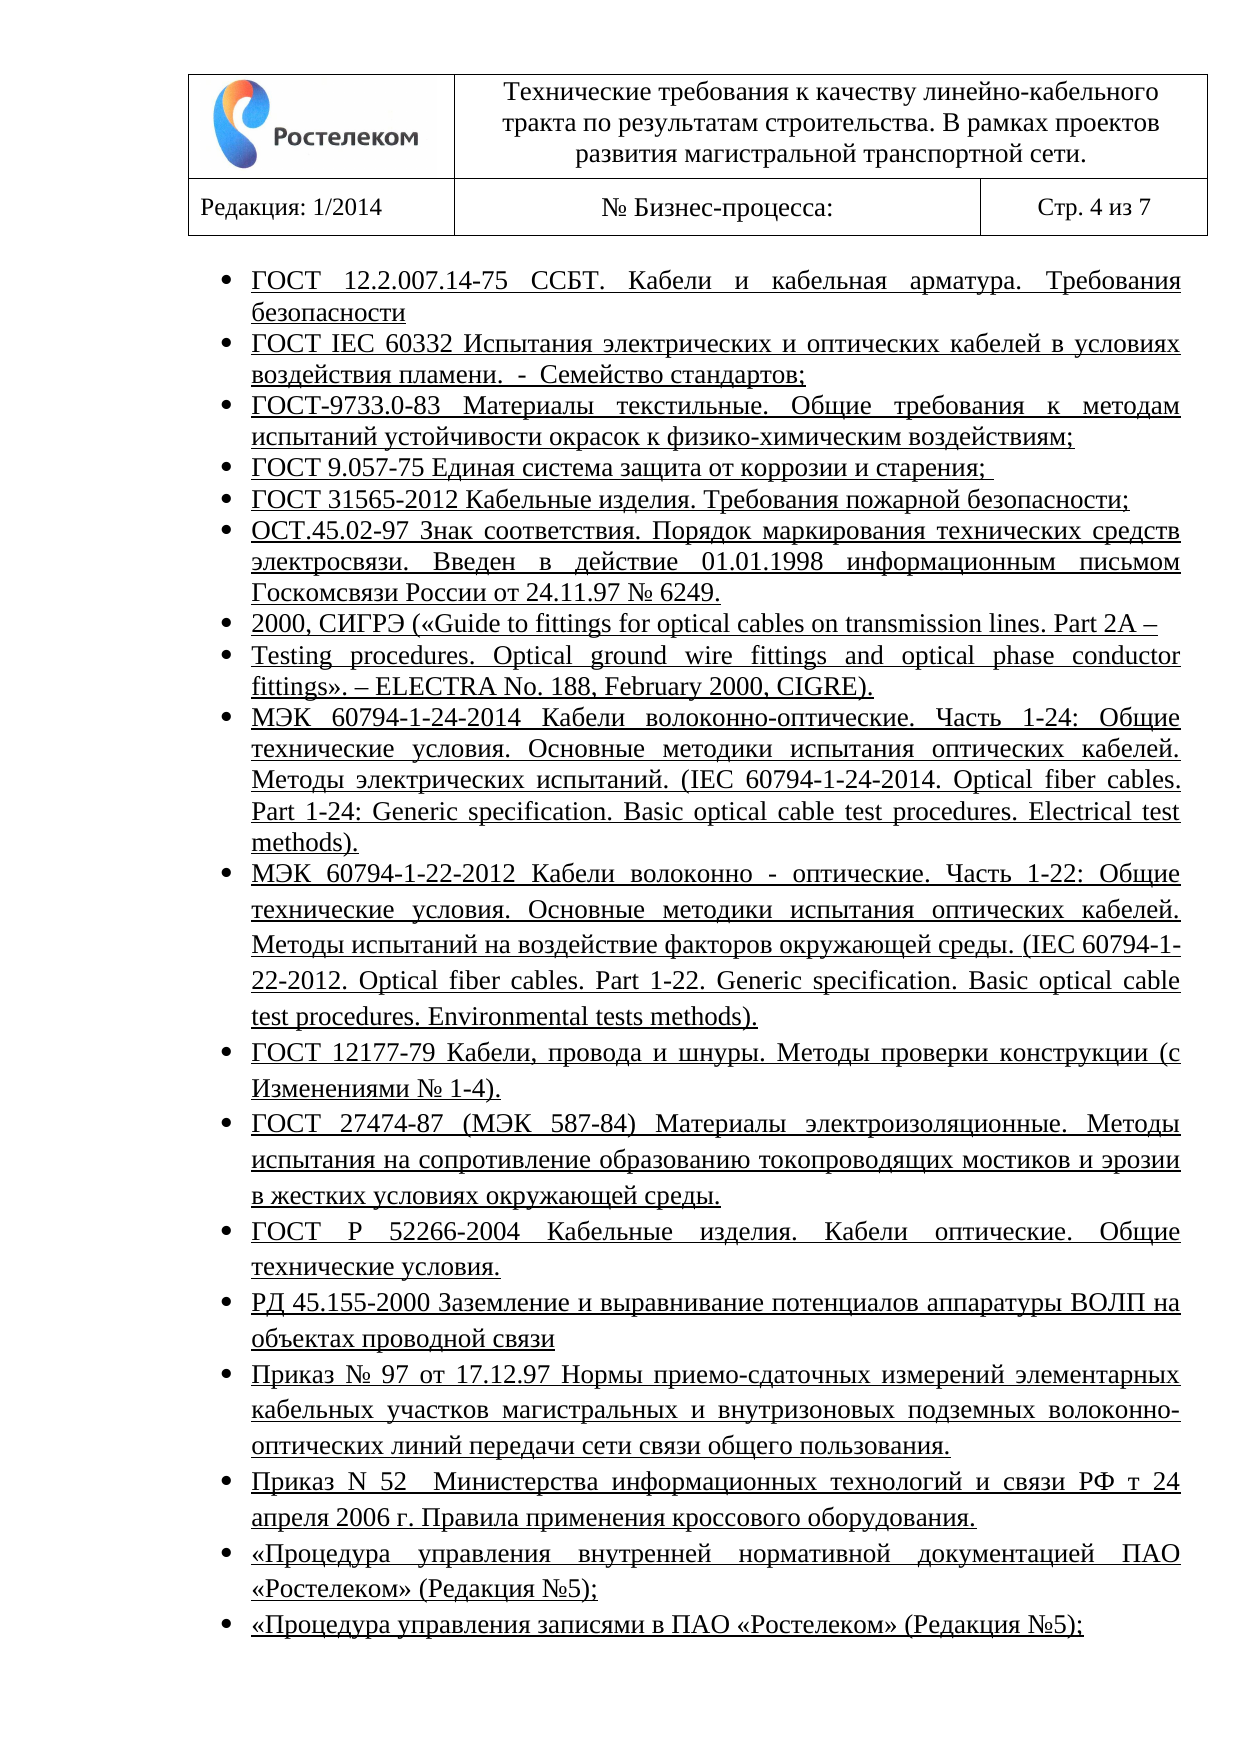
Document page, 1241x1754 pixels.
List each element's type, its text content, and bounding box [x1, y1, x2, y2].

list ГОСТ 27474-87 (МЭК 587-84) Материалы электроизоляционные. Методы испытания на сопротивление образованию токопроводящих мостиков и эрозии в жестких условиях окружающей среды. [222, 1107, 1181, 1210]
list МЭК 60794-1-24-2014 Кабели волоконно-оптические. Часть 1-24: Общие технические условия. Основные методики испытания оптических кабелей. Методы электрических испытаний. (IEC 60794-1-24-2014. Optical fiber cables. Part 1-24: Generic specification. Basic optical cable test procedures. Electrical test methods). [222, 701, 1181, 857]
list ГОСТ 12.2.007.14-75 ССБТ. Кабели и кабельная арматура. Требования безопасности [222, 264, 1181, 327]
list Приказ N 52 Министерства информационных технологий и связи РФ т 24 апреля 2006 г. Правила применения кроссового оборудования. [222, 1465, 1181, 1532]
list ГОСТ-9733.0-83 Материалы текстильные. Общие требования к методам испытаний устойчивости окрасок к физико-химическим воздействиям; [222, 389, 1181, 452]
list ГОСТ Р 52266-2004 Кабельные изделия. Кабели оптические. Общие технические условия. [222, 1215, 1181, 1282]
list МЭК 60794-1-22-2012 Кабели волоконно - оптические. Часть 1-22: Общие технические условия. Основные методики испытания оптических кабелей. Методы испытаний на воздействие факторов окружающей среды. (IEC 60794-1-22-2012. Optical fiber cables. Part 1-22. Generic specification. Basic optical cable test procedures. Environmental tests methods). [222, 857, 1181, 1031]
list Приказ № 97 от 17.12.97 Нормы приемо-сдаточных измерений элементарных кабельных участков магистральных и внутризоновых подземных волоконно-оптических линий передачи сети связи общего пользования. [222, 1358, 1181, 1461]
picture [200, 75, 437, 178]
list ГОСТ 9.057-75 Единая система защита от коррозии и старения; [222, 452, 1181, 483]
list ОСТ.45.02-97 Знак соответствия. Порядок маркирования технических средств электросвязи. Введен в действие 01.01.1998 информационным письмом Госкомсвязи России от 24.11.97 № 6249. [222, 514, 1181, 608]
list ГОСТ IEC 60332 Испытания электрических и оптических кабелей в условиях воздействия пламени. - Семейство стандартов; [222, 327, 1181, 389]
list РД 45.155-2000 Заземление и выравнивание потенциалов аппаратуры ВОЛП на объектах проводной связи [222, 1286, 1181, 1353]
list «Процедура управления внутренней нормативной документацией ПАО «Ростелеком» (Редакция №5); [222, 1537, 1181, 1604]
list «Процедура управления записями в ПАО «Ростелеком» (Редакция №5); [222, 1608, 1181, 1639]
list Testing procedures. Optical ground wire fittings and optical phase conductor fittings». – ELECTRA No. 188, February 2000, CIGRE). [222, 639, 1181, 701]
list ГОСТ 12177-79 Кабели, провода и шнуры. Методы проверки конструкции (с Изменениями № 1-4). [222, 1036, 1181, 1103]
list ГОСТ 31565-2012 Кабельные изделия. Требования пожарной безопасности; [222, 483, 1181, 514]
list 2000, СИГРЭ («Guide to fittings for optical cables on transmission lines. Part 2A – [222, 608, 1181, 639]
